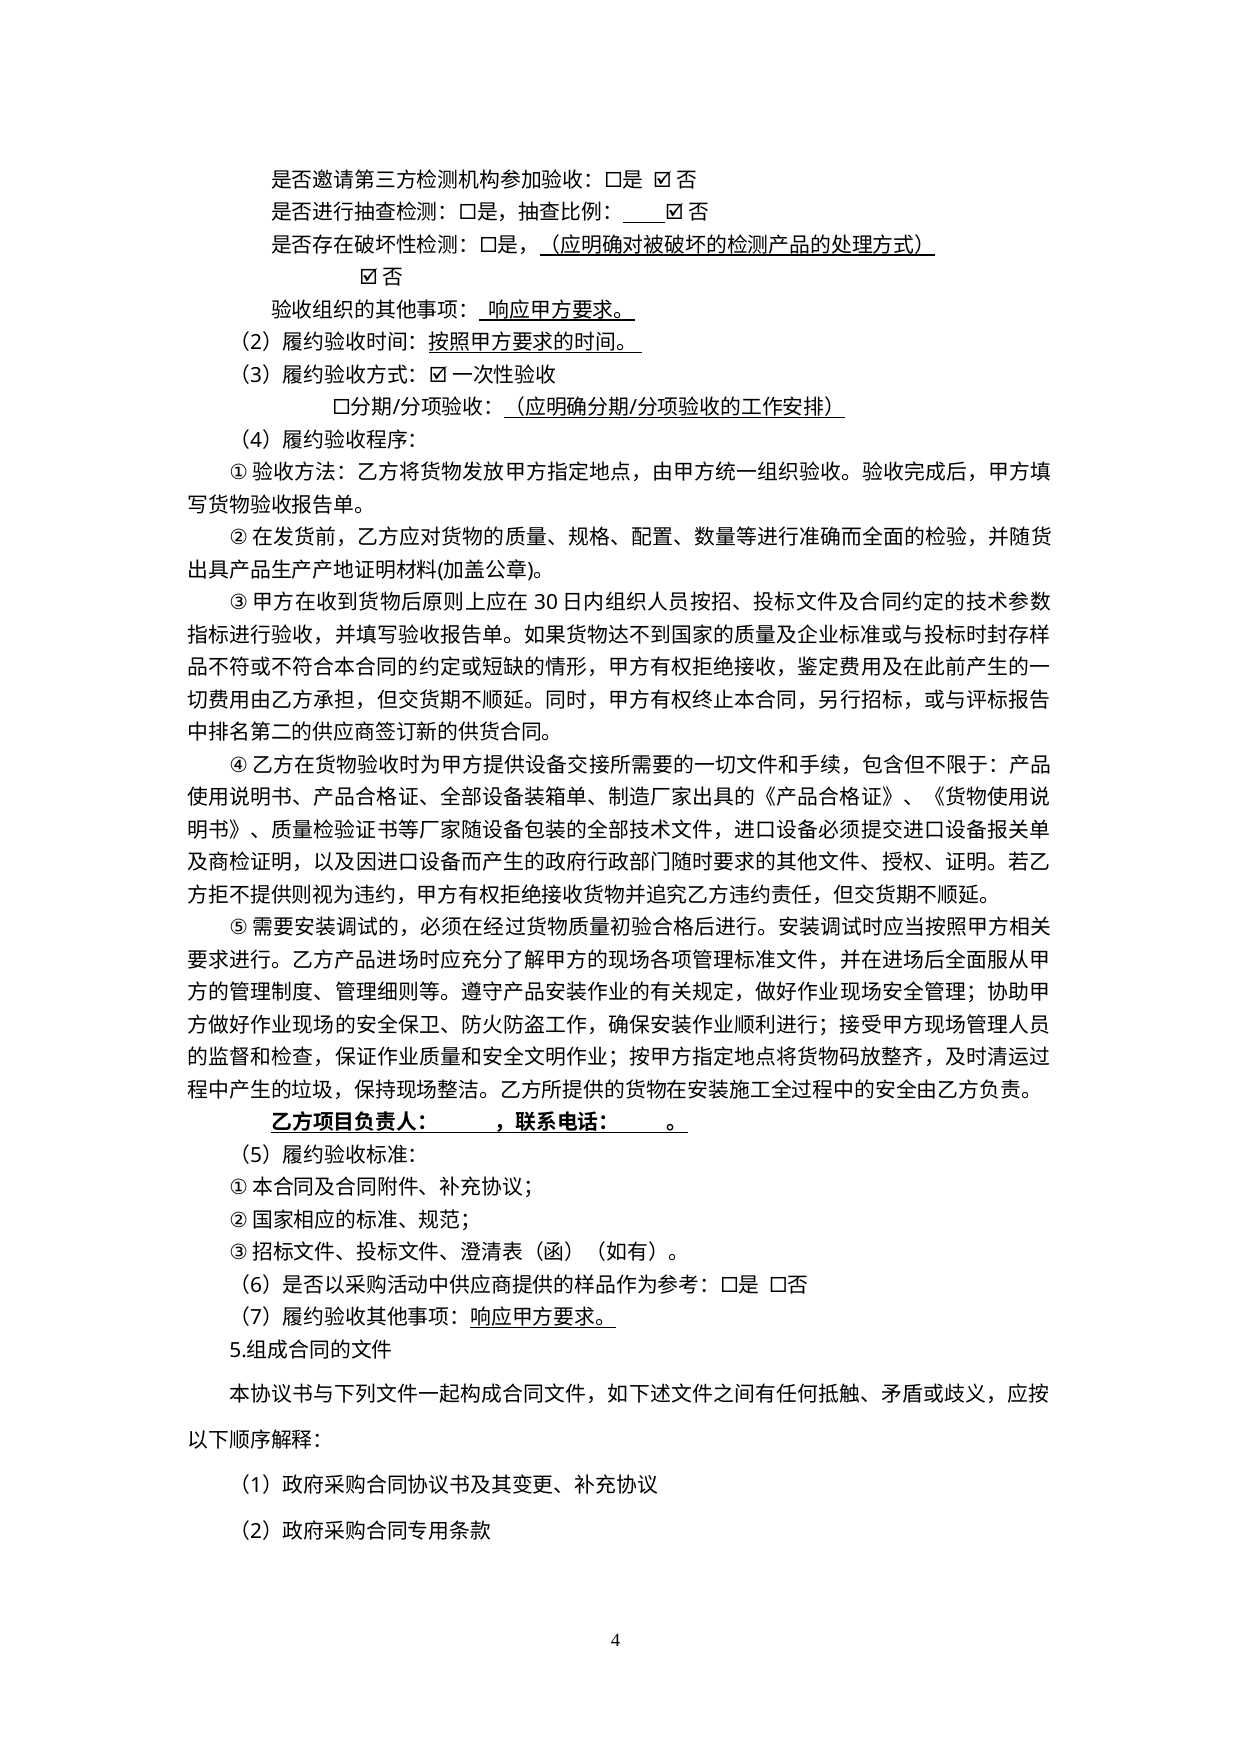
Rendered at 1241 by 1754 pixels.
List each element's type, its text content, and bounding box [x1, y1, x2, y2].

text ②国家相应的标准、规范； [187, 1202, 1053, 1234]
text 否 [187, 259, 1053, 292]
text ④乙方在货物验收时为甲方提供设备交接所需要的一切文件和手续，包含但不限于：产品使用说明书、产品合格证、全部设备装箱单、制造厂家出具的《产品合格证》、《货物使用说明书》、质量检验证书等厂家随设备包装的全部技术文件，进口设备必须提交进口设备报关单及商检证明，以及因进口设备而产生的政府行政部门随时要求的其他文件、授权、证明。若乙方拒不提供则视为违约，甲方有权拒绝接收货物并追究乙方违约责任，但交货期不顺延。 [187, 747, 1053, 909]
text （2）履约验收时间：按照甲方要求的时间。 [187, 324, 1053, 357]
text 本协议书与下列文件一起构成合同文件，如下述文件之间有任何抵触、矛盾或歧义，应按以下顺序解释： [187, 1364, 1053, 1456]
text 5.组成合同的文件 [187, 1332, 1053, 1364]
text ②在发货前，乙方应对货物的质量、规格、配置、数量等进行准确而全面的检验，并随货出具产品生产产地证明材料(加盖公章)。 [187, 519, 1053, 584]
text 乙方项目负责人： ，联系电话： 。 [187, 1104, 1053, 1137]
text （5）履约验收标准： [187, 1137, 1053, 1169]
text ③招标文件、投标文件、澄清表（函）（如有）。 [187, 1234, 1053, 1267]
text 是否存在破坏性检测：是，（应明确对被破坏的检测产品的处理方式） [187, 227, 1053, 259]
text 分期/分项验收：（应明确分期/分项验收的工作安排） [187, 389, 1053, 422]
text 是否邀请第三方检测机构参加验收：是 否 [187, 162, 1053, 194]
text （4）履约验收程序： [187, 422, 1053, 454]
text 验收组织的其他事项： 响应甲方要求。 [187, 292, 1053, 324]
text ③甲方在收到货物后原则上应在30日内组织人员按招、投标文件及合同约定的技术参数指标进行验收，并填写验收报告单。如果货物达不到国家的质量及企业标准或与投标时封存样品不符或不符合本合同的约定或短缺的情形，甲方有权拒绝接收，鉴定费用及在此前产生的一切费用由乙方承担，但交货期不顺延。同时，甲方有权终止本合同，另行招标，或与评标报告中排名第二的供应商签订新的供货合同。 [187, 584, 1053, 747]
text 是否进行抽查检测：是，抽查比例： 否 [187, 194, 1053, 227]
text ⑤需要安装调试的，必须在经过货物质量初验合格后进行。安装调试时应当按照甲方相关要求进行。乙方产品进场时应充分了解甲方的现场各项管理标准文件，并在进场后全面服从甲方的管理制度、管理细则等。遵守产品安装作业的有关规定，做好作业现场安全管理；协助甲方做好作业现场的安全保卫、防火防盗工作，确保安装作业顺利进行；接受甲方现场管理人员的监督和检查，保证作业质量和安全文明作业；按甲方指定地点将货物码放整齐，及时清运过程中产生的垃圾，保持现场整洁。乙方所提供的货物在安装施工全过程中的安全由乙方负责。 [187, 909, 1053, 1104]
text （1）政府采购合同协议书及其变更、补充协议 [187, 1456, 1053, 1502]
text （2）政府采购合同专用条款 [187, 1502, 1053, 1548]
text ①本合同及合同附件、补充协议； [187, 1169, 1053, 1202]
text （3）履约验收方式：一次性验收 [187, 357, 1053, 389]
text （6）是否以采购活动中供应商提供的样品作为参考：是 否 [187, 1267, 1053, 1299]
text （7）履约验收其他事项：响应甲方要求。 [187, 1299, 1053, 1332]
text ①验收方法：乙方将货物发放甲方指定地点，由甲方统一组织验收。验收完成后，甲方填写货物验收报告单。 [187, 454, 1053, 519]
